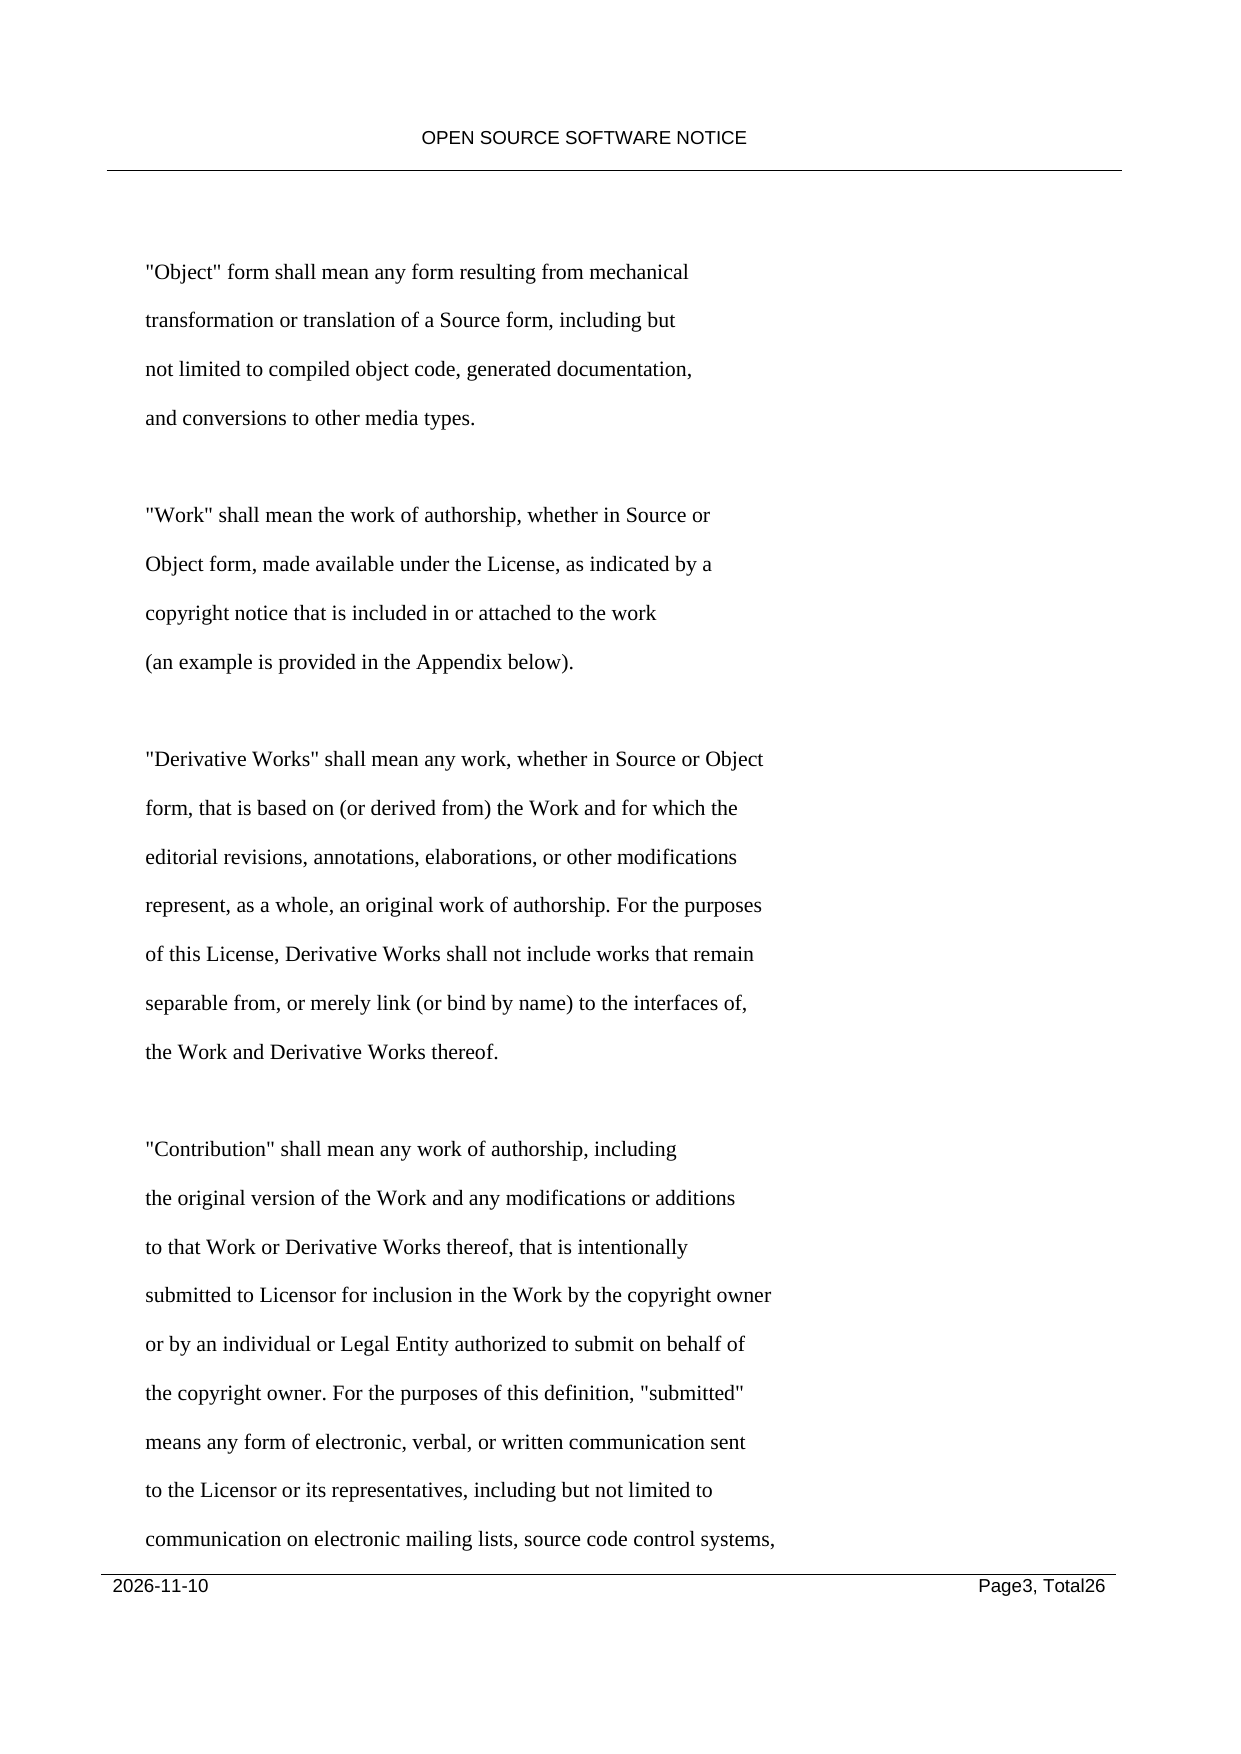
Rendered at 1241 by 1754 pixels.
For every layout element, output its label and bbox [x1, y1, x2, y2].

text [112, 206, 1128, 1555]
